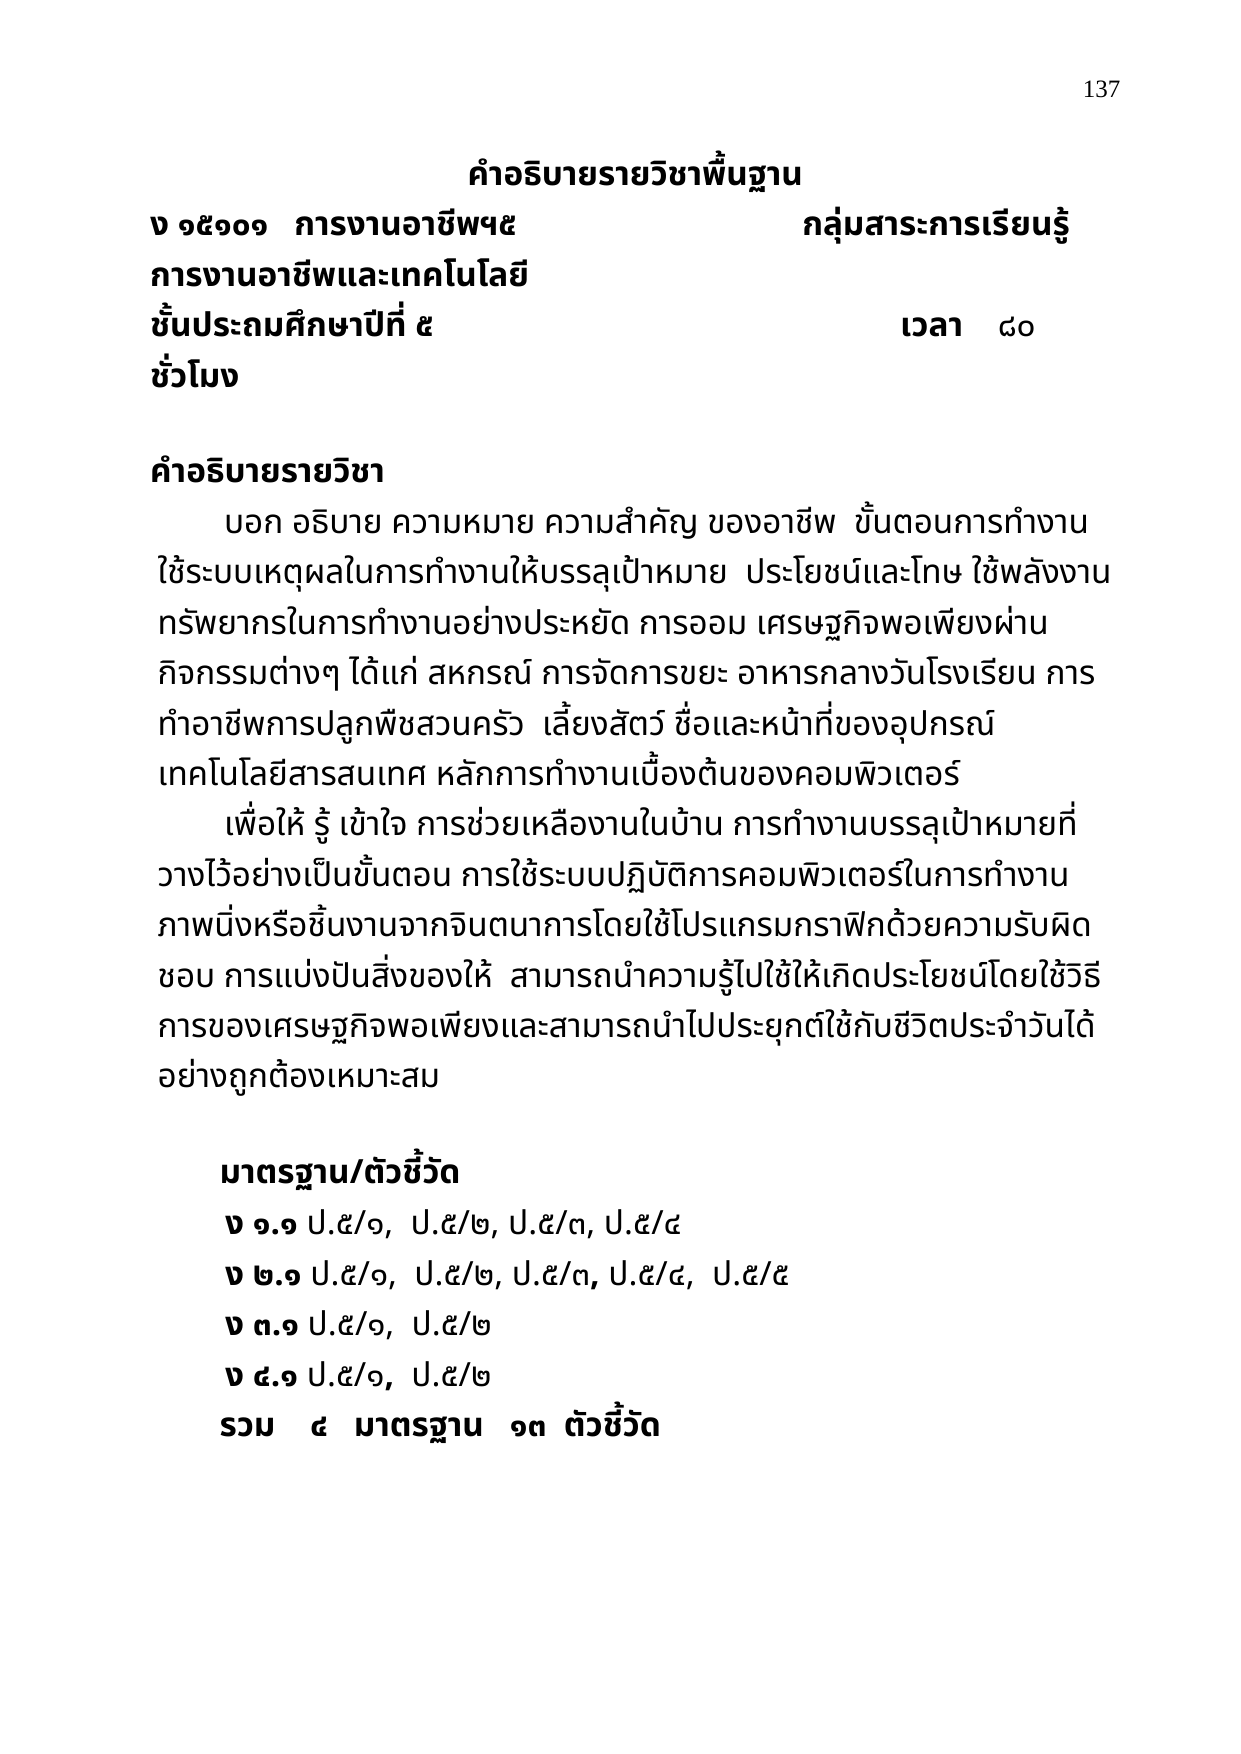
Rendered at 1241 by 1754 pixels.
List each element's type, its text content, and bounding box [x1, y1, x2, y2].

text ง ๔.๑ ป.๕/๑, ป.๕/๒ [225, 1351, 1120, 1401]
text ชั้นประถมศึกษาปีที่ ๕ เวลา ๘๐ ชั่วโมง [150, 301, 1120, 402]
text คำอธิบายรายวิชา [150, 447, 1120, 498]
text ง ๓.๑ ป.๕/๑, ป.๕/๒ [225, 1300, 1120, 1351]
text ง ๑๕๑๐๑ การงานอาชีพฯ๕ กลุ่มสาระการเรียนรู้การงานอาชีพและเทคโนโลยี [150, 200, 1120, 301]
text บอก อธิบาย ความหมาย ความสำคัญ ของอาชีพ ขั้นตอนการทำงาน ใช้ระบบเหตุผลในการทำงานให้บรรลุเป้าหมาย ประโยชน์และโทษ ใช้พลังงานทรัพยากรในการทำงานอย่างประหยัด การออม เศรษฐกิจพอเพียงผ่านกิจกรรมต่างๆ ได้แก่ สหกรณ์ การจัดการขยะ อาหารกลางวันโรงเรียน การทำอาชีพการปลูกพืชสวนครัว เลี้ยงสัตว์ ชื่อและหน้าที่ของอุปกรณ์เทคโนโลยีสารสนเทศ หลักการทำงานเบื้องต้นของคอมพิวเตอร์ [157, 498, 1120, 800]
text ง ๒.๑ ป.๕/๑, ป.๕/๒, ป.๕/๓, ป.๕/๔, ป.๕/๕ [225, 1249, 1120, 1300]
text มาตรฐาน/ตัวชี้วัด [150, 1148, 1120, 1199]
text ง ๑.๑ ป.๕/๑, ป.๕/๒, ป.๕/๓, ป.๕/๔ [225, 1199, 1120, 1249]
text เพื่อให้ รู้ เข้าใจ การช่วยเหลืองานในบ้าน การทำงานบรรลุเป้าหมายที่วางไว้อย่างเป็นขั้นตอน การใช้ระบบปฏิบัติการคอมพิวเตอร์ในการทำงาน ภาพนิ่งหรือชิ้นงานจากจินตนาการโดยใช้โปรแกรมกราฟิกด้วยความรับผิดชอบ การแบ่งปันสิ่งของให้ สามารถนำความรู้ไปใช้ให้เกิดประโยชน์โดยใช้วิธีการของเศรษฐกิจพอเพียงและสามารถนำไปประยุกต์ใช้กับชีวิตประจำวันได้อย่างถูกต้องเหมาะสม [157, 800, 1120, 1103]
text รวม ๔ มาตรฐาน ๑๓ ตัวชี้วัด [150, 1401, 1120, 1452]
text คำอธิบายรายวิชาพื้นฐาน [150, 150, 1120, 200]
